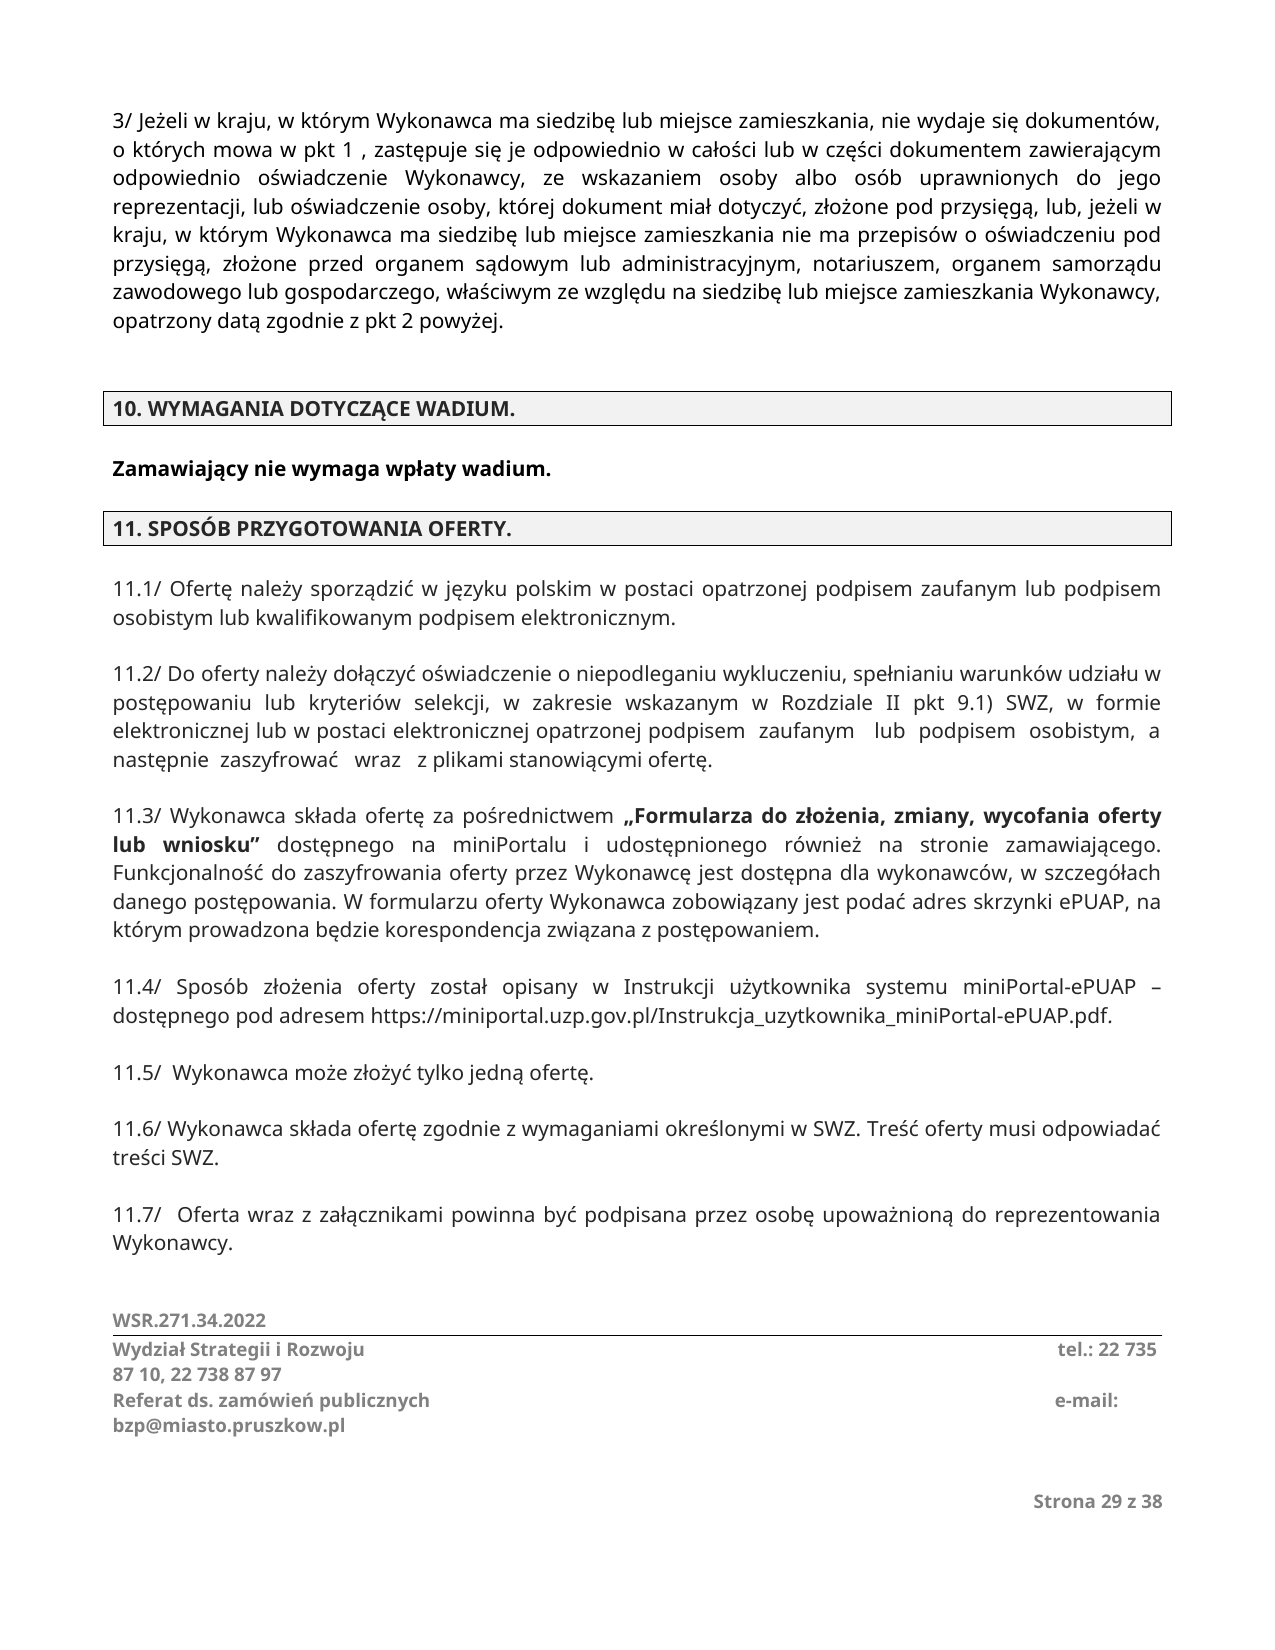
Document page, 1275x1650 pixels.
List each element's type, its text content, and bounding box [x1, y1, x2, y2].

text 11.5/ Wykonawca może złożyć tylko jedną ofertę. [112, 1058, 1162, 1086]
text 10. WYMAGANIA DOTYCZĄCE WADIUM. [104, 392, 1171, 425]
text 11.3/ Wykonawca składa ofertę za pośrednictwem „Formularza do złożenia, zmiany, wycofania oferty lub wniosku” dostępnego na miniPortalu i udostępnionego również na stronie zamawiającego. Funkcjonalność do zaszyfrowania oferty przez Wykonawcę jest dostępna dla wykonawców, w szczegółach danego postępowania. W formularzu oferty Wykonawca zobowiązany jest podać adres skrzynki ePUAP, na którym prowadzona będzie korespondencja związana z postępowaniem. [112, 802, 1162, 944]
text 3/ Jeżeli w kraju, w którym Wykonawca ma siedzibę lub miejsce zamieszkania, nie wydaje się dokumentów, o których mowa w pkt 1 , zastępuje się je odpowiednio w całości lub w części dokumentem zawierającym odpowiednio oświadczenie Wykonawcy, ze wskazaniem osoby albo osób uprawnionych do jego reprezentacji, lub oświadczenie osoby, której dokument miał dotyczyć, złożone pod przysięgą, lub, jeżeli w kraju, w którym Wykonawca ma siedzibę lub miejsce zamieszkania nie ma przepisów o oświadczeniu pod przysięgą, złożone przed organem sądowym lub administracyjnym, notariuszem, organem samorządu zawodowego lub gospodarczego, właściwym ze względu na siedzibę lub miejsce zamieszkania Wykonawcy, opatrzony datą zgodnie z pkt 2 powyżej. [112, 107, 1162, 334]
text 11.7/ Oferta wraz z załącznikami powinna być podpisana przez osobę upoważnioną do reprezentowania Wykonawcy. [112, 1200, 1162, 1257]
text 11.1/ Ofertę należy sporządzić w języku polskim w postaci opatrzonej podpisem zaufanym lub podpisem osobistym lub kwalifikowanym podpisem elektronicznym. [112, 574, 1162, 631]
text 11.6/ Wykonawca składa ofertę zgodnie z wymaganiami określonymi w SWZ. Treść oferty musi odpowiadać treści SWZ. [112, 1114, 1162, 1171]
text 11.2/ Do oferty należy dołączyć oświadczenie o niepodleganiu wykluczeniu, spełnianiu warunków udziału w postępowaniu lub kryteriów selekcji, w zakresie wskazanym w Rozdziale II pkt 9.1) SWZ, w formie elektronicznej lub w postaci elektronicznej opatrzonej podpisem zaufanym lub podpisem osobistym, a następnie zaszyfrować wraz z plikami stanowiącymi ofertę. [112, 659, 1162, 773]
text 11. SPOSÓB PRZYGOTOWANIA OFERTY. [104, 512, 1171, 545]
text 11.4/ Sposób złożenia oferty został opisany w Instrukcji użytkownika systemu miniPortal-ePUAP – dostępnego pod adresem https://miniportal.uzp.gov.pl/Instrukcja_uzytkownika_miniPortal-ePUAP.pdf. [112, 972, 1162, 1029]
text Zamawiający nie wymaga wpłaty wadium. [112, 454, 1162, 483]
